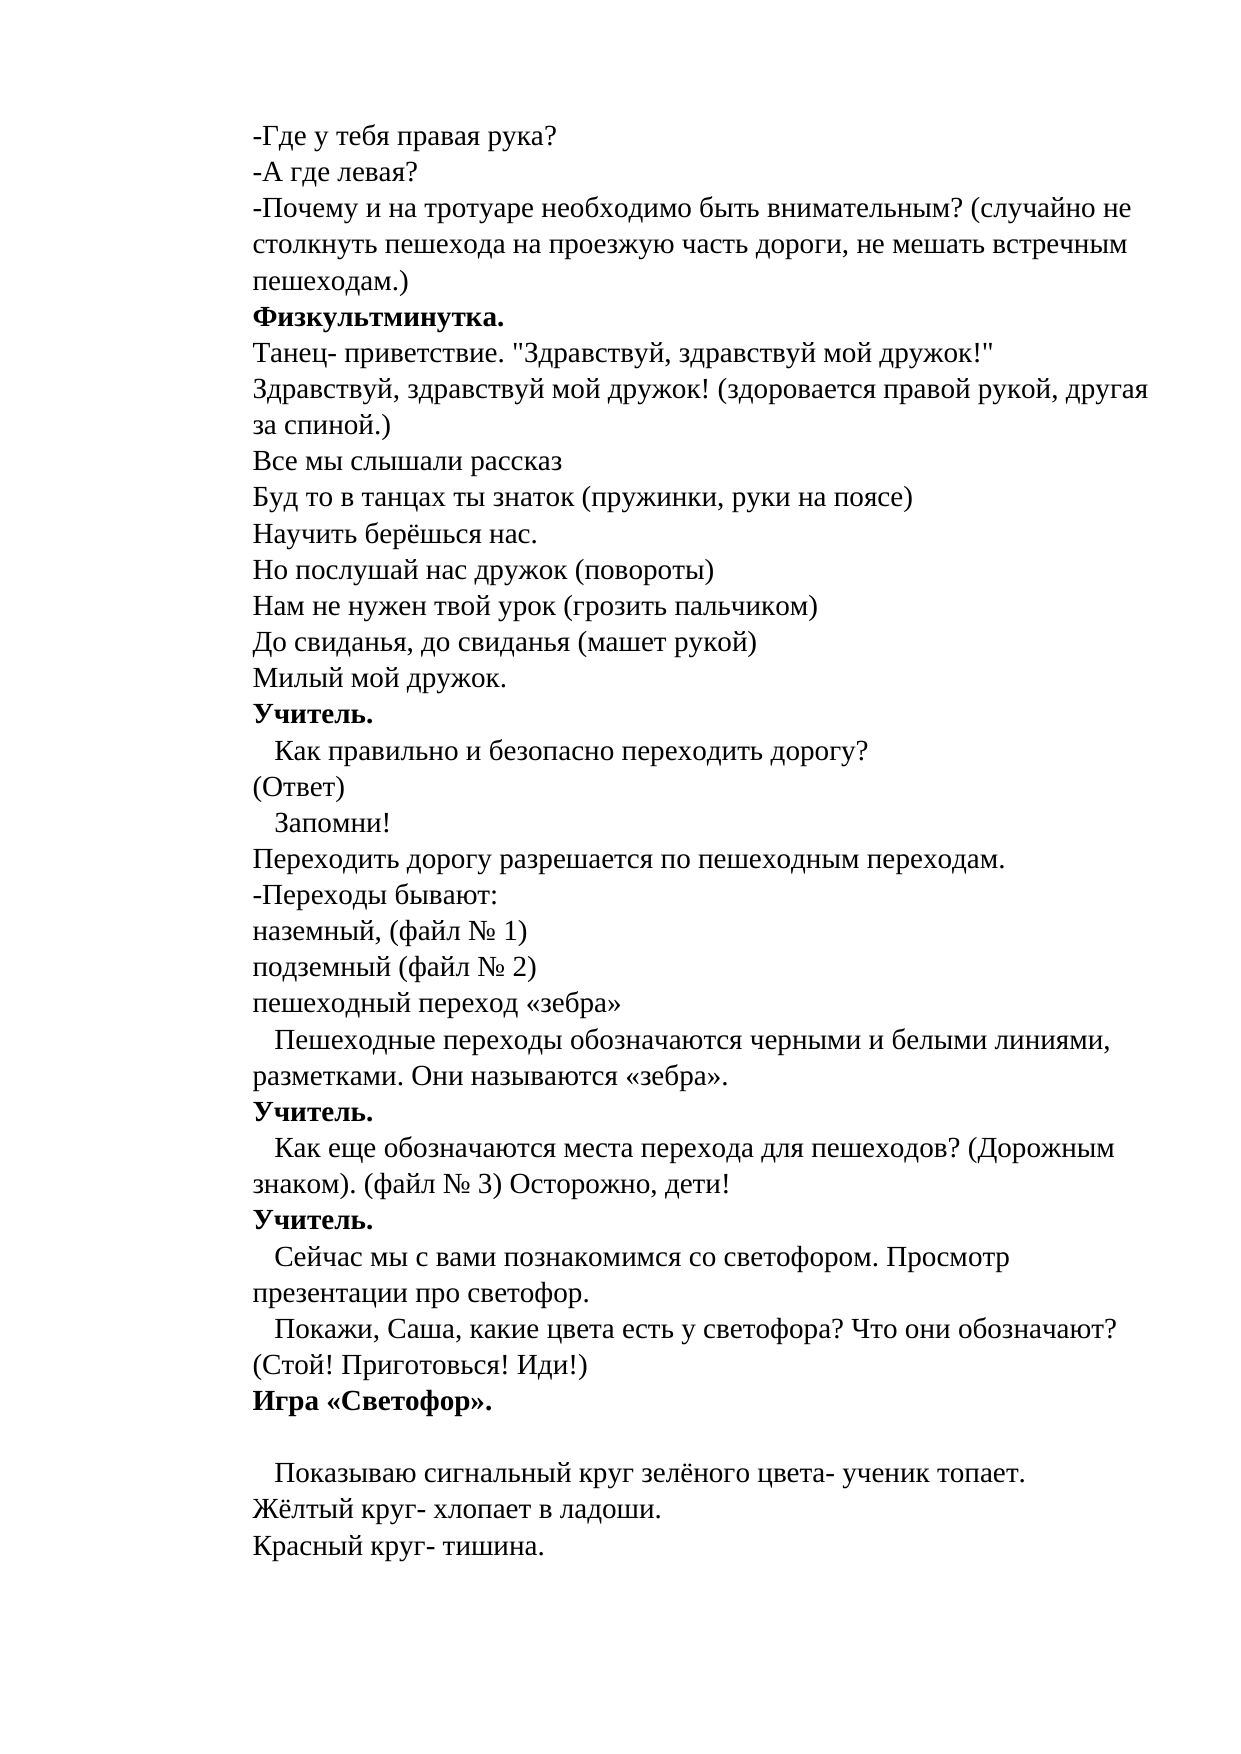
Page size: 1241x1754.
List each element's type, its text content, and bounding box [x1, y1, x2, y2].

list -Почему и на тротуаре необходимо быть внимательным? (случайно не столкнуть пешехода на проезжую часть дороги, не мешать встречным пешеходам.) [252, 190, 1152, 296]
list Учитель. [252, 1094, 1152, 1128]
list Учитель. [252, 1202, 1152, 1236]
list Показываю сигнальный круг зелёного цвета- ученик топает. [252, 1456, 1152, 1489]
list Буд то в танцах ты знаток (пружинки, руки на поясе) [252, 479, 1152, 513]
list (Ответ) [252, 769, 1152, 802]
list пешеходный переход «зебра» [252, 986, 1152, 1019]
list До свиданья, до свиданья (машет рукой) [252, 624, 1152, 658]
list Переходить дорогу разрешается по пешеходным переходам. [252, 841, 1152, 874]
list Пешеходные переходы обозначаются черными и белыми линиями, разметками. Они называются «зебра». [252, 1022, 1152, 1091]
list Покажи, Саша, какие цвета есть у светофора? Что они обозначают? [252, 1311, 1152, 1344]
list (Стой! Приготовься! Иди!) [252, 1347, 1152, 1381]
list Нам не нужен твой урок (грозить пальчиком) [252, 588, 1152, 622]
list Учитель. [252, 696, 1152, 730]
list Запомни! [252, 805, 1152, 838]
list Игра «Светофор». [252, 1383, 1152, 1417]
list Физкультминутка. [252, 299, 1152, 332]
list Танец- приветствие. "Здравствуй, здравствуй мой дружок!" [252, 335, 1152, 368]
list Жёлтый круг- хлопает в ладоши. [252, 1492, 1152, 1525]
list Как еще обозначаются места перехода для пешеходов? (Дорожным знаком). (файл № 3) Осторожно, дети! [252, 1130, 1152, 1200]
list наземный, (файл № 1) [252, 913, 1152, 947]
list Сейчас мы с вами познакомимся со светофором. Просмотр презентации про светофор. [252, 1239, 1152, 1308]
list Но послушай нас дружок (повороты) [252, 552, 1152, 585]
list Красный круг- тишина. [252, 1528, 1152, 1561]
list -Переходы бывают: [252, 877, 1152, 911]
list Здравствуй, здравствуй мой дружок! (здоровается правой рукой, другая за спиной.) [252, 371, 1152, 441]
list -Где у тебя правая рука? [252, 118, 1152, 152]
list -А где левая? [252, 154, 1152, 188]
list Как правильно и безопасно переходить дорогу? [252, 733, 1152, 766]
list Научить берёшься нас. [252, 516, 1152, 549]
list Милый мой дружок. [252, 660, 1152, 694]
list Все мы слышали рассказ [252, 443, 1152, 477]
list подземный (файл № 2) [252, 949, 1152, 983]
